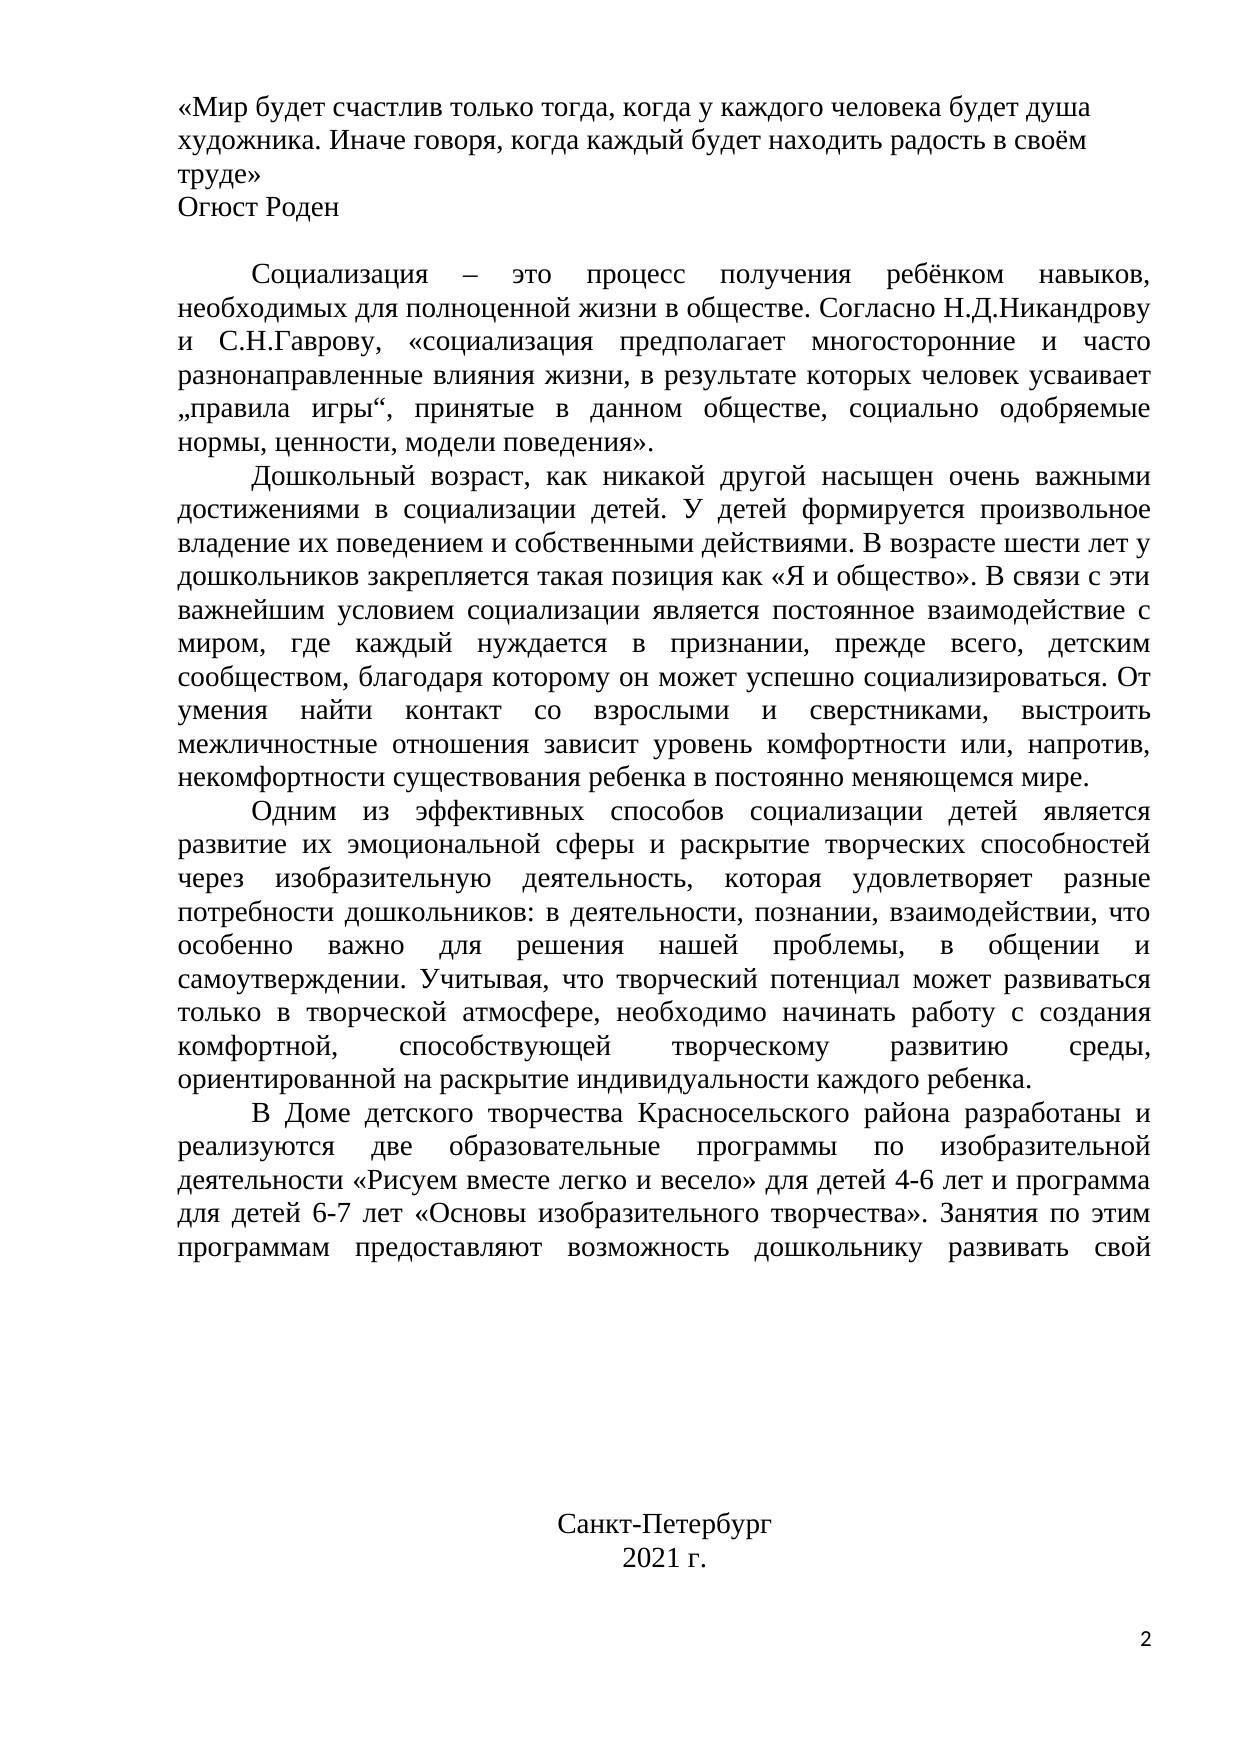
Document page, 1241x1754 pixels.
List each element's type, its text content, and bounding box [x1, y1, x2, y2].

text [177, 1095, 1152, 1263]
text «Мир будет счастлив только тогда, когда у каждого человека будет душа художника. Иначе говоря, когда каждый будет находить радость в своём труде» [177, 89, 1152, 189]
text Одним из эффективных способов социализации детей является развитие их эмоциональной сферы и раскрытие творческих способностей через изобразительную деятельность, которая удовлетворяет разные потребности дошкольников: в деятельности, познании, взаимодействии, что особенно важно для решения нашей проблемы, в общении и самоутверждении. Учитывая, что творческий потенциал может развиваться только в творческой атмосфере, необходимо начинать работу с создания комфортной, способствующей творческому развитию среды, ориентированной на раскрытие индивидуальности каждого ребенка. [177, 793, 1152, 1095]
text Дошкольный возраст, как никакой другой насыщен очень важными достижениями в социализации детей. У детей формируется произвольное владение их поведением и собственными действиями. В возрасте шести лет у дошкольников закрепляется такая позиция как «Я и общество». В связи с эти важнейшим условием социализации является постоянное взаимодействие с миром, где каждый нуждается в признании, прежде всего, детским сообществом, благодаря которому он может успешно социализироваться. От умения найти контакт со взрослыми и сверстниками, выстроить межличностные отношения зависит уровень комфортности или, напротив, некомфортности существования ребенка в постоянно меняющемся мире. [177, 458, 1152, 793]
table_header Санкт-Петербург 2021 г. [275, 1319, 1054, 1624]
text Огюст Роден [177, 189, 1152, 223]
text Социализация – это процесс получения ребёнком навыков, необходимых для полноценной жизни в обществе. Согласно Н.Д.Никандрову и С.Н.Гаврову, «социализация предполагает многосторонние и часто разнонаправленные влияния жизни, в результате которых человек усваивает „правила игры“, принятые в данном обществе, социально одобряемые нормы, ценности, модели поведения». [177, 256, 1152, 458]
